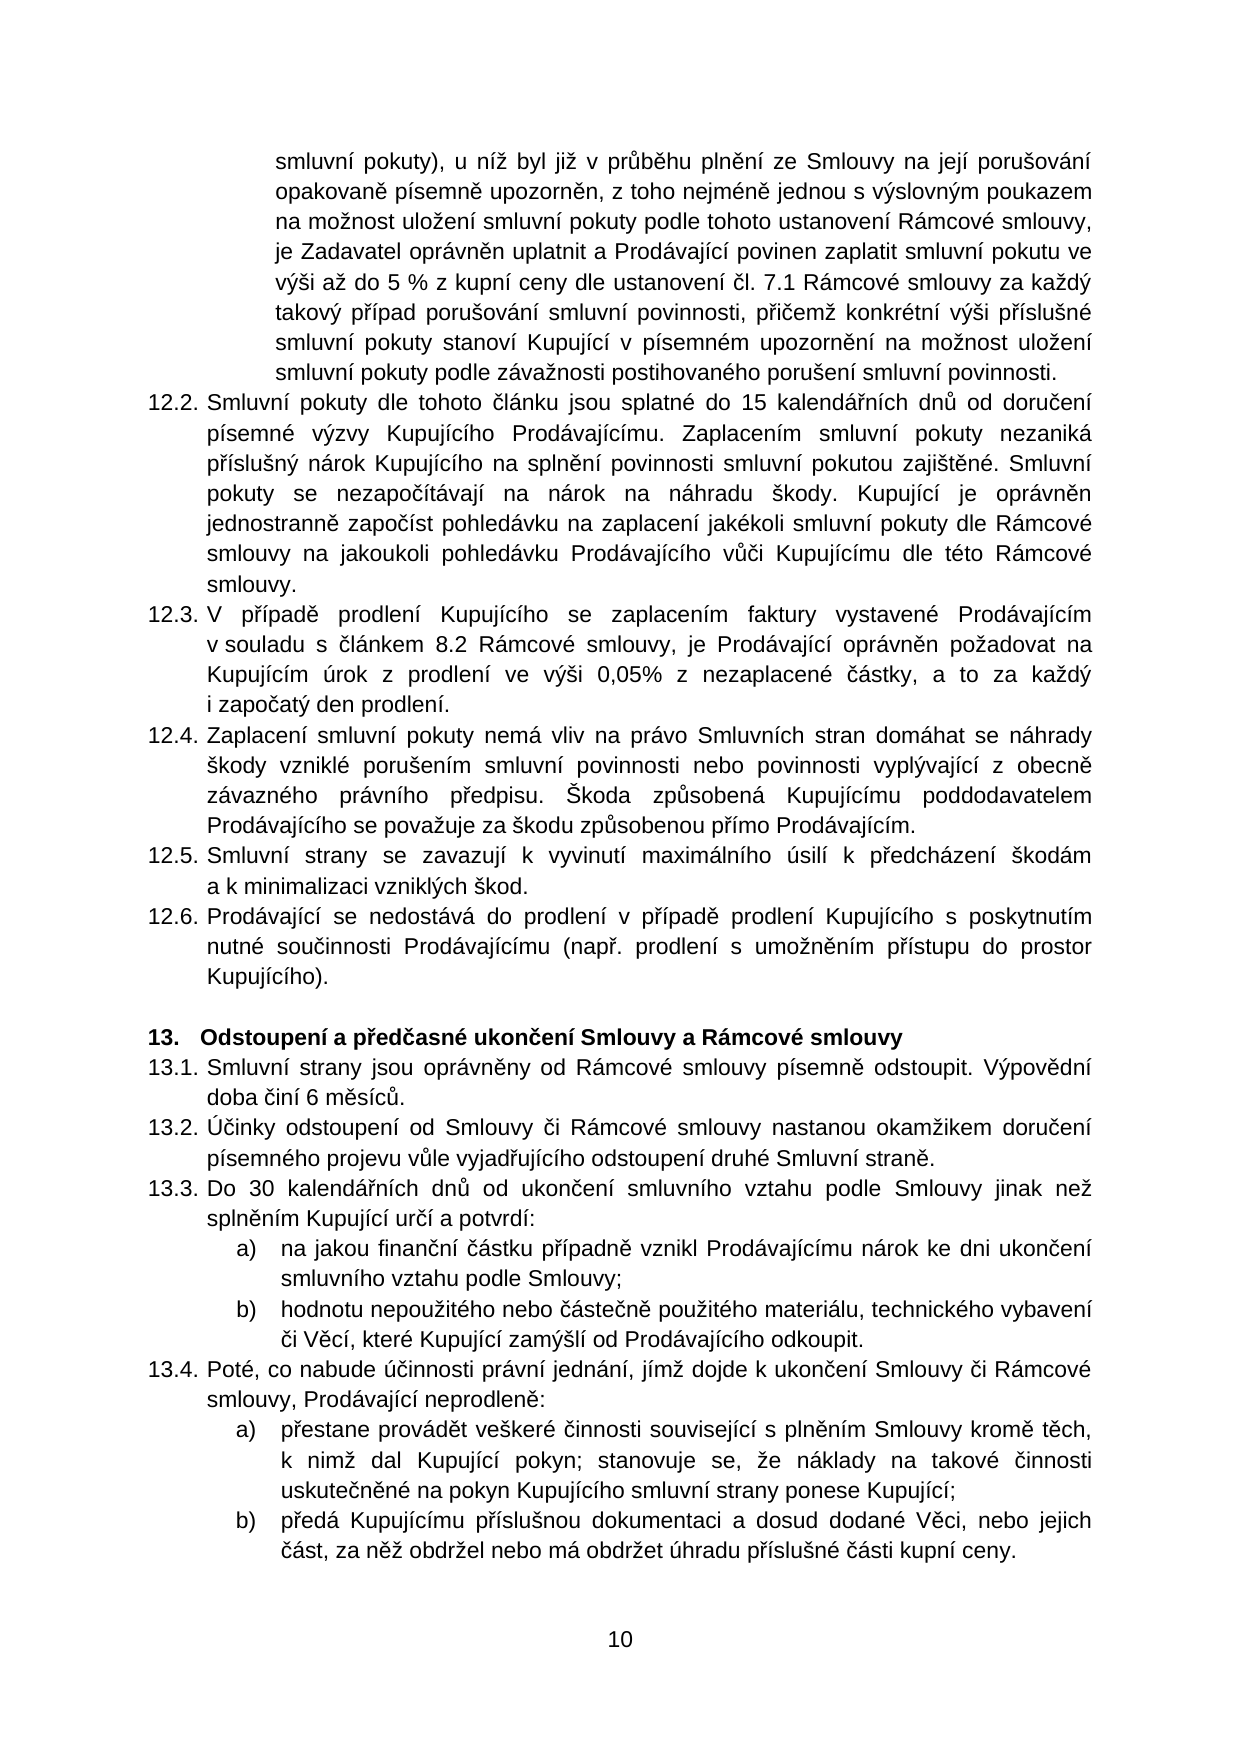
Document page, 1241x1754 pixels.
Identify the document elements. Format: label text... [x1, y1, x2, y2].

list Poté, co nabude účinnosti právní jednání, jímž dojde k ukončení Smlouvy či Rámcové smlouvy, Prodávající neprodleně: [148, 1356, 1093, 1412]
list Do 30 kalendářních dnů od ukončení smluvního vztahu podle Smlouvy jinak než splněním Kupující určí a potvrdí: [148, 1175, 1093, 1231]
list Účinky odstoupení od Smlouvy či Rámcové smlouvy nastanou okamžikem doručení písemného projevu vůle vyjadřujícího odstoupení druhé Smluvní straně. [148, 1114, 1093, 1171]
list V případě prodlení Kupujícího se zaplacením faktury vystavené Prodávajícím v souladu s článkem 8.2 Rámcové smlouvy, je Prodávající oprávněn požadovat na Kupujícím úrok z prodlení ve výši 0,05% z nezaplacené částky, a to za každý i započatý den prodlení. [148, 601, 1093, 718]
list Prodávající se nedostává do prodlení v případě prodlení Kupujícího s poskytnutím nutné součinnosti Prodávajícímu (např. prodlení s umožněním přístupu do prostor Kupujícího). [148, 903, 1093, 989]
list Zaplacení smluvní pokuty nemá vliv na právo Smluvních stran domáhat se náhrady škody vzniklé porušením smluvní povinnosti nebo povinnosti vyplývající z obecně závazného právního předpisu. Škoda způsobená Kupujícímu poddodavatelem Prodávajícího se považuje za škodu způsobenou přímo Prodávajícím. [148, 722, 1093, 838]
list předá Kupujícímu příslušnou dokumentaci a dosud dodané Věci, nebo jejich část, za něž obdržel nebo má obdržet úhradu příslušné části kupní ceny. [236, 1507, 1093, 1563]
list Smluvní strany jsou oprávněny od Rámcové smlouvy písemně odstoupit. Výpovědní doba činí 6 měsíců. [148, 1054, 1093, 1110]
list na jakou finanční částku případně vznikl Prodávajícímu nárok ke dni ukončení smluvního vztahu podle Smlouvy; [236, 1235, 1093, 1292]
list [223, 148, 1093, 385]
list hodnotu nepoužitého nebo částečně použitého materiálu, technického vybavení či Věcí, které Kupující zamýšlí od Prodávajícího odkoupit. [236, 1296, 1093, 1352]
list Smluvní pokuty dle tohoto článku jsou splatné do 15 kalendářních dnů od doručení písemné výzvy Kupujícího Prodávajícímu. Zaplacením smluvní pokuty nezaniká příslušný nárok Kupujícího na splnění povinnosti smluvní pokutou zajištěné. Smluvní pokuty se nezapočítávají na nárok na náhradu škody. Kupující je oprávněn jednostranně započíst pohledávku na zaplacení jakékoli smluvní pokuty dle Rámcové smlouvy na jakoukoli pohledávku Prodávajícího vůči Kupujícímu dle této Rámcové smlouvy. [148, 389, 1093, 597]
list Smluvní strany se zavazují k vyvinutí maximálního úsilí k předcházení škodám a k minimalizaci vzniklých škod. [148, 842, 1093, 899]
list Odstoupení a předčasné ukončení Smlouvy a Rámcové smlouvy [148, 1024, 1093, 1050]
list přestane provádět veškeré činnosti související s plněním Smlouvy kromě těch, k nimž dal Kupující pokyn; stanovuje se, že náklady na takové činnosti uskutečněné na pokyn Kupujícího smluvní strany ponese Kupující; [236, 1416, 1093, 1503]
